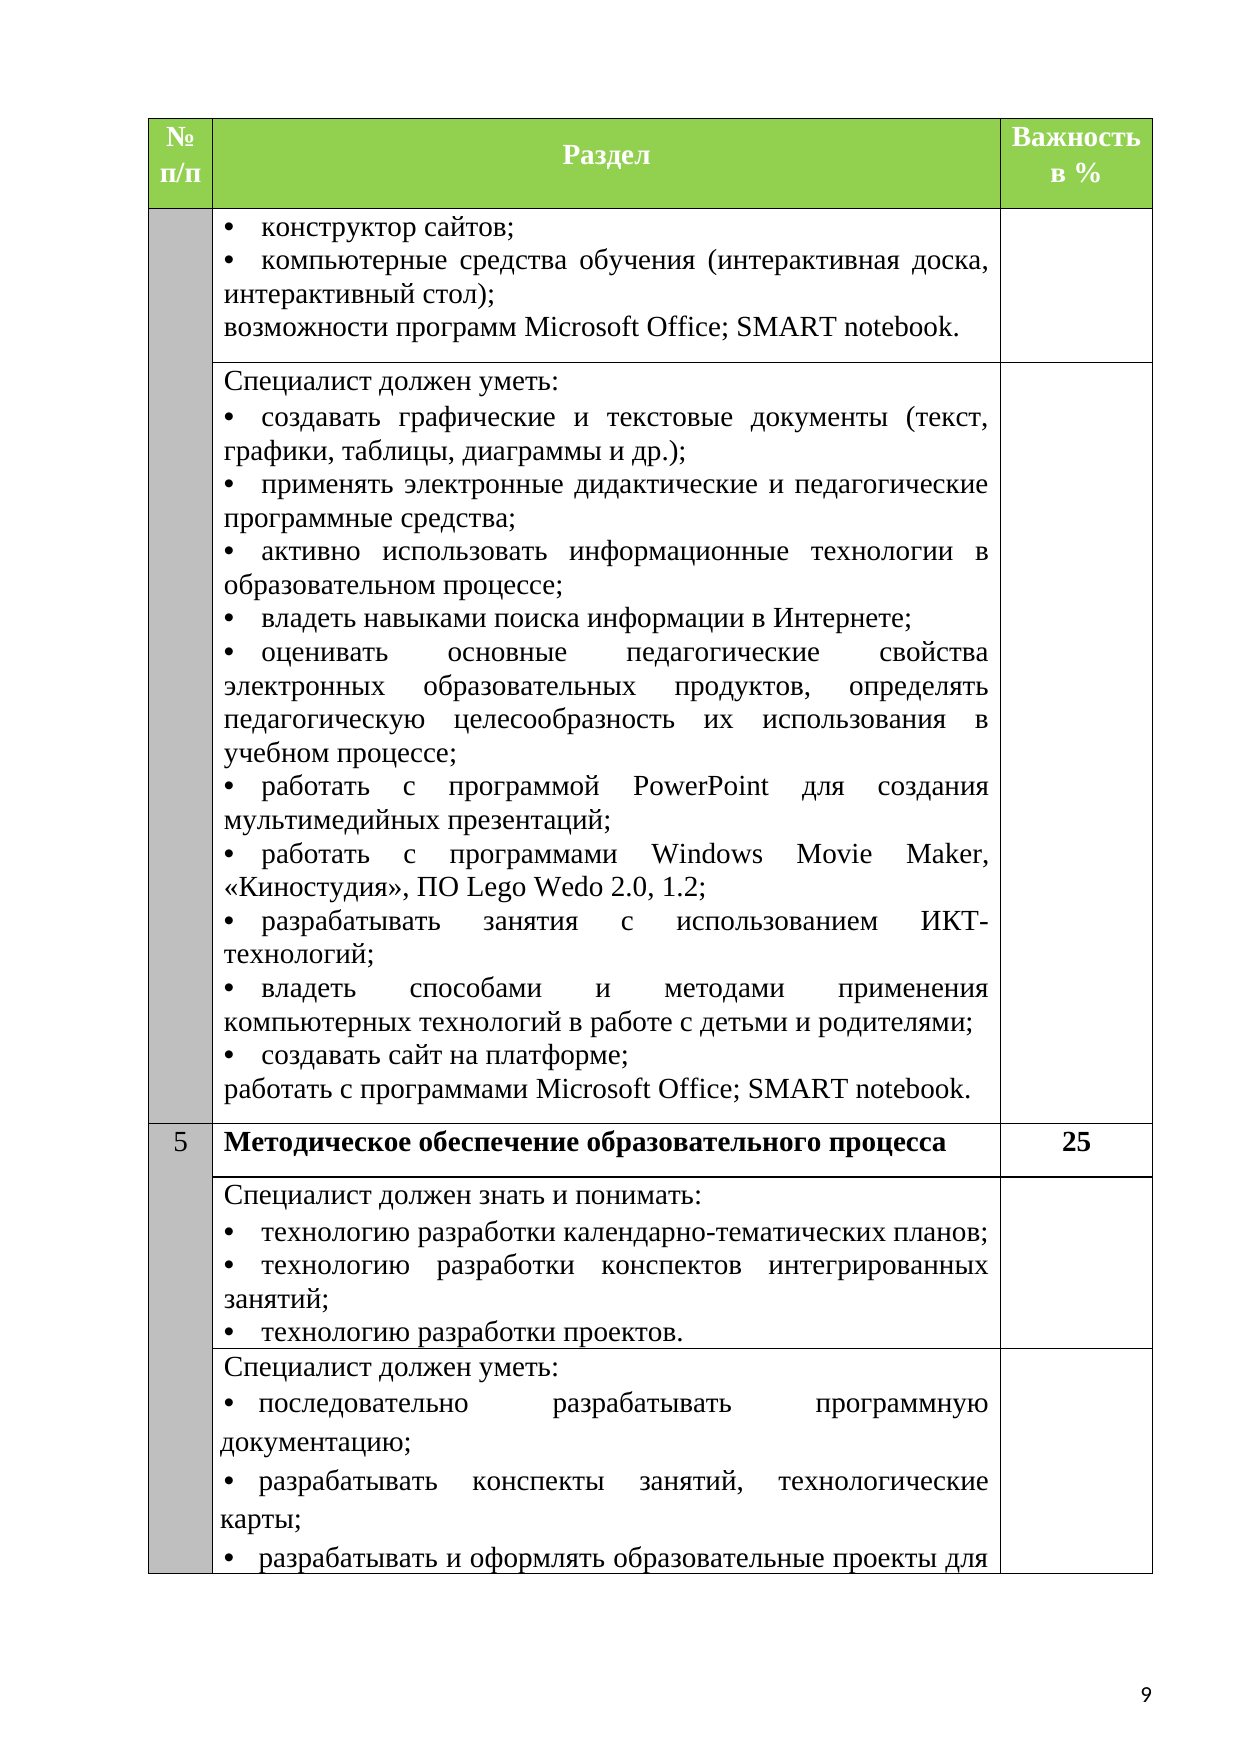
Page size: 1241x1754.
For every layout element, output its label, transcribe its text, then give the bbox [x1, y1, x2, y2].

table_cell Методическое обеспечение образовательного процесса [213, 1124, 1000, 1176]
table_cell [213, 209, 1000, 362]
table_cell [1001, 1349, 1152, 1573]
table_cell Специалист должен уметь: создавать графические и текстовые документы (текст, графики, таблицы, диаграммы и др.); применять электронные дидактические и педагогические программные средства; активно использовать информационные технологии в образовательном процессе; владеть навыками поиска информации в Интернете; оценивать основные педагогические свойства электронных образовательных продуктов, определять педагогическую целесообразность их использования в учебном процессе; работать с программой PowerPoint для создания мультимедийных презентаций; работать с программами Windows Movie Maker, «Киностудия», ПО Lego Wedo 2.0, 1.2; разрабатывать занятия с использованием ИКТ-технологий; владеть способами и методами применения компьютерных технологий в работе с детьми и родителями; создавать сайт на платформе; работать с программами Microsoft Office; SMART notebook. [213, 363, 1000, 1123]
table_cell Специалист должен знать и понимать: технологию разработки календарно-тематических планов; технологию разработки конспектов интегрированных занятий; технологию разработки проектов. [213, 1178, 1000, 1348]
table_cell 25 [1001, 1124, 1152, 1176]
table_cell 5 [149, 1124, 212, 1573]
table_header Раздел [213, 119, 1000, 208]
table_cell [1001, 363, 1152, 1123]
table_header № п/п [149, 119, 212, 208]
table_cell [1001, 209, 1152, 362]
table_cell [1001, 1178, 1152, 1348]
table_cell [213, 1349, 1000, 1573]
table_header Важность в % [1001, 119, 1152, 208]
